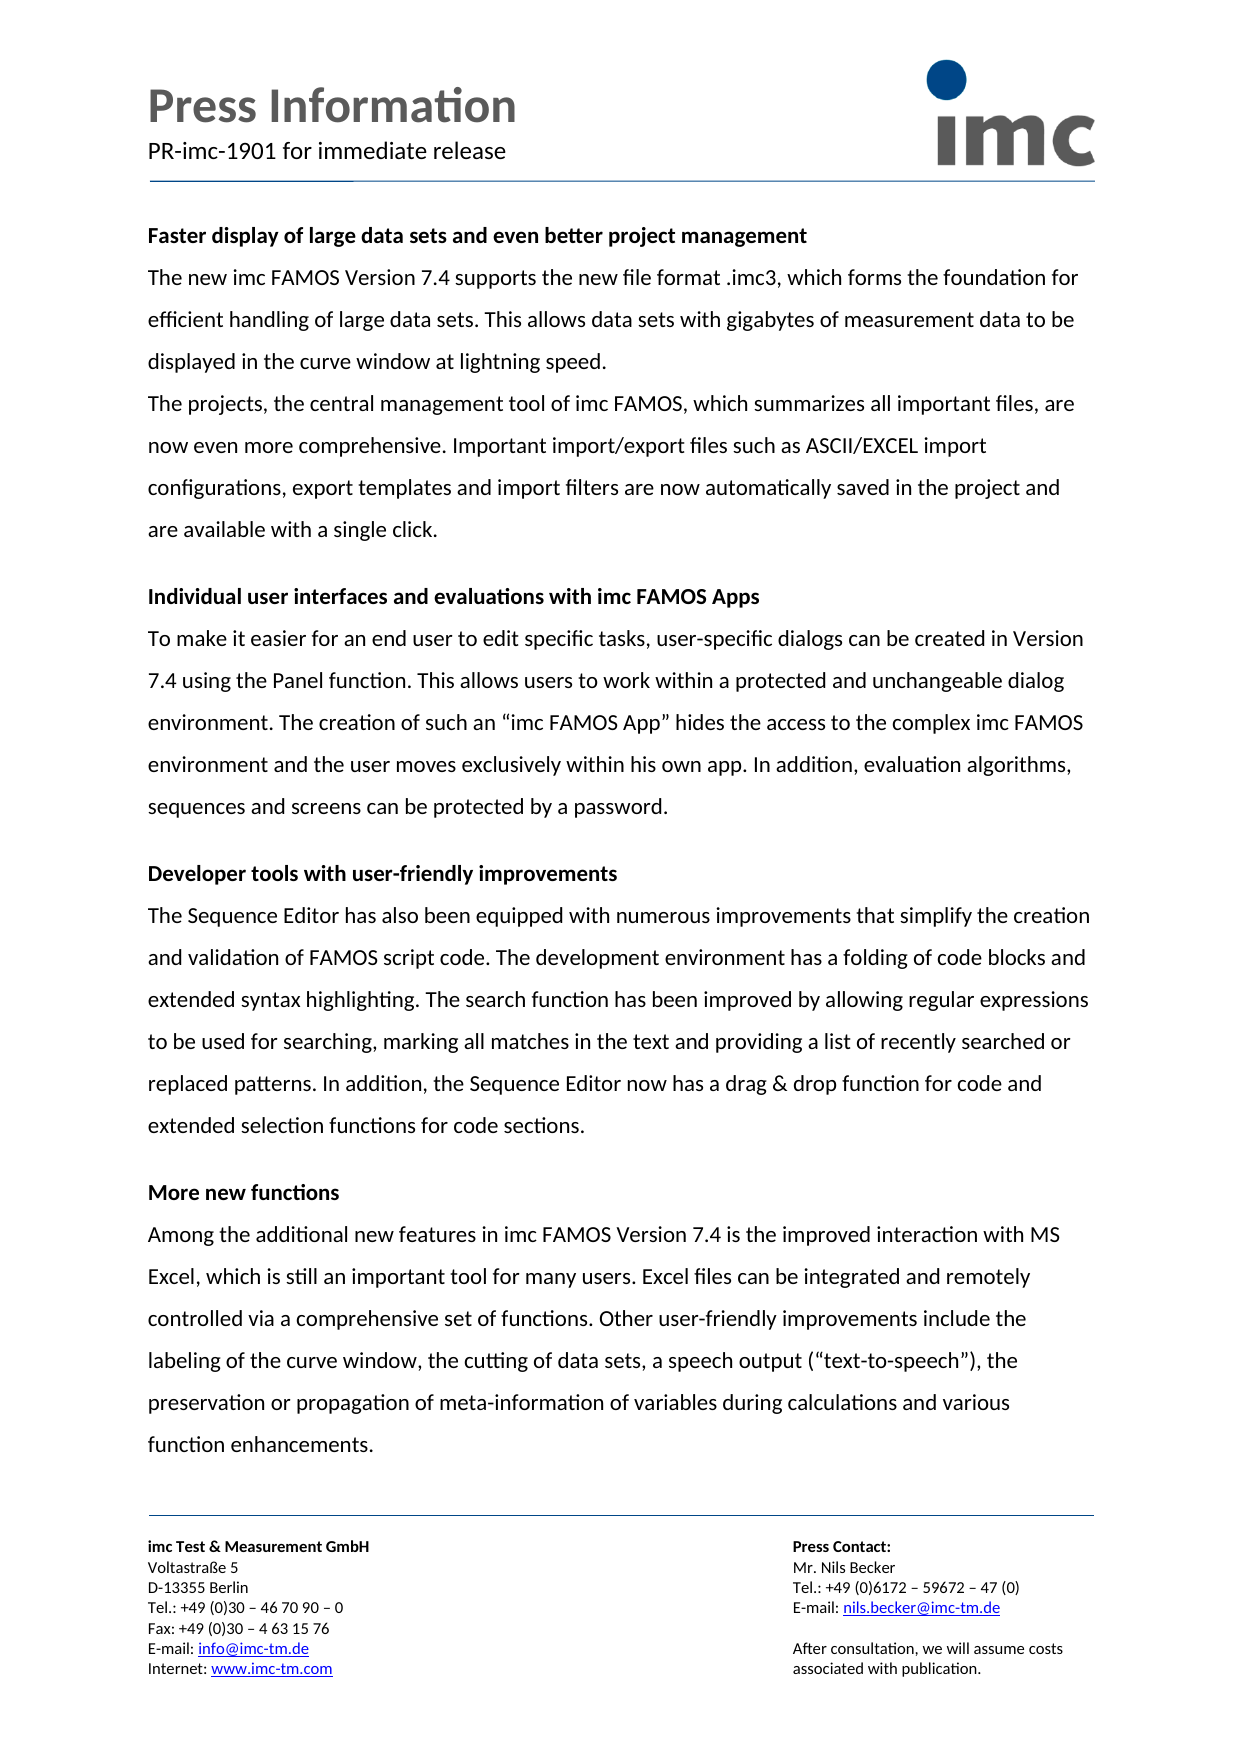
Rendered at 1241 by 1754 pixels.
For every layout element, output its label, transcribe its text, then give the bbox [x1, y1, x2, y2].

text More new functions [148, 1178, 1092, 1206]
text The projects, the central management tool of imc FAMOS, which summarizes all important files, are now even more comprehensive. Important import/export files such as ASCII/EXCEL import configurations, export templates and import filters are now automatically saved in the project and are available with a single click. [148, 389, 1092, 543]
text To make it easier for an end user to edit specific tasks, user-specific dialogs can be created in Version 7.4 using the Panel function. This allows users to work within a protected and unchangeable dialog environment. The creation of such an “imc FAMOS App” hides the access to the complex imc FAMOS environment and the user moves exclusively within his own app. In addition, evaluation algorithms, sequences and screens can be protected by a password. [148, 624, 1092, 820]
picture [925, 58, 1095, 167]
text Among the additional new features in imc FAMOS Version 7.4 is the improved interaction with MS Excel, which is still an important tool for many users. Excel files can be integrated and remotely controlled via a comprehensive set of functions. Other user-friendly improvements include the labeling of the curve window, the cutting of data sets, a speech output (“text-to-speech”), the preservation or propagation of meta-information of variables during calculations and various function enhancements. [148, 1220, 1092, 1458]
text Faster display of large data sets and even better project management [148, 222, 1092, 249]
text The new imc FAMOS Version 7.4 supports the new file format .imc3, which forms the foundation for efficient handling of large data sets. This allows data sets with gigabytes of measurement data to be displayed in the curve window at lightning speed. [148, 263, 1092, 376]
text The Sequence Editor has also been equipped with numerous improvements that simplify the creation and validation of FAMOS script code. The development environment has a folding of code blocks and extended syntax highlighting. The search function has been improved by allowing regular expressions to be used for searching, marking all matches in the text and providing a list of recently searched or replaced patterns. In addition, the Sequence Editor now has a drag & drop function for code and extended selection functions for code sections. [148, 901, 1092, 1139]
text Developer tools with user-friendly improvements [148, 859, 1092, 887]
text Individual user interfaces and evaluations with imc FAMOS Apps [148, 582, 1092, 610]
